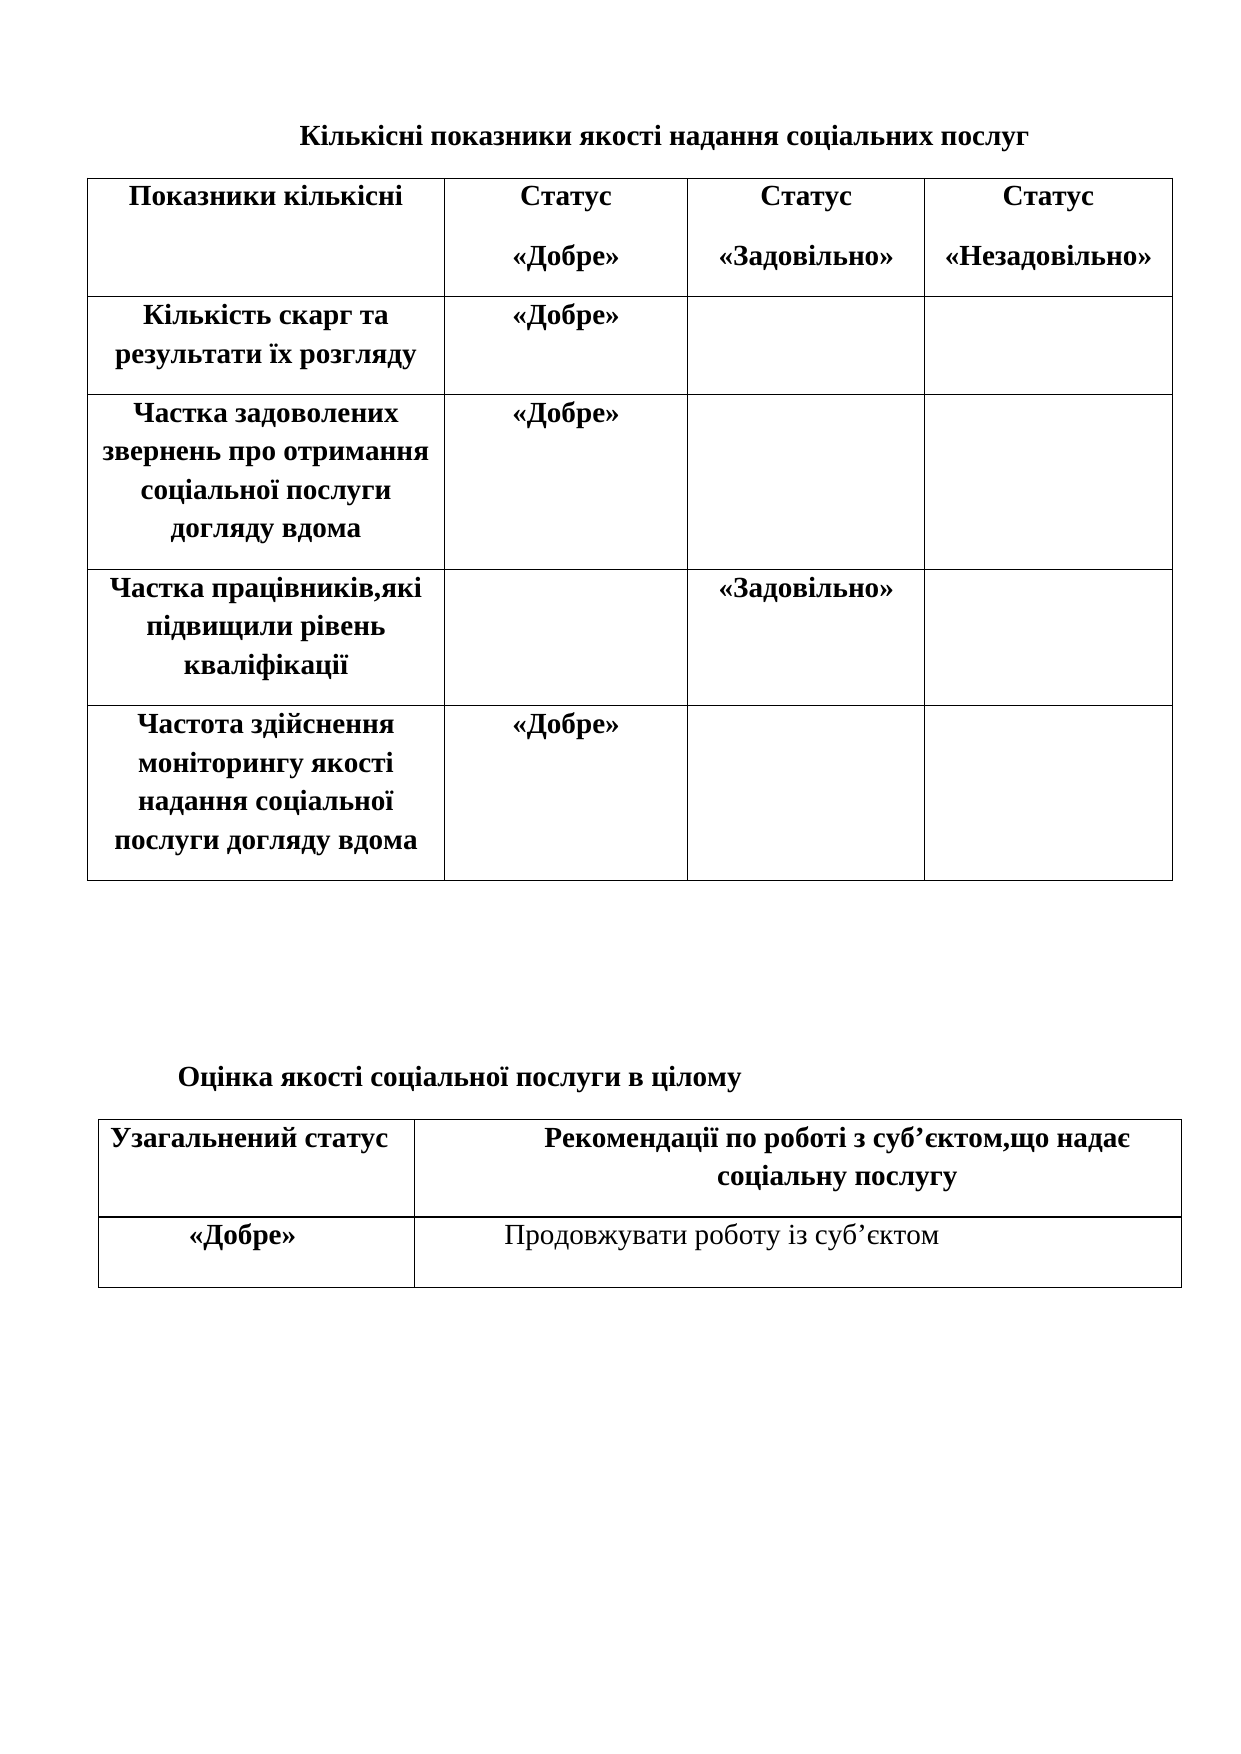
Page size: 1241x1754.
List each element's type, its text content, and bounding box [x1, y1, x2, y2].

table_cell Кількість скарг та результати їх розгляду [88, 297, 444, 394]
text Оцінка якості соціальної послуги в цілому [177, 1059, 1152, 1093]
table_cell «Добре» [445, 706, 687, 880]
table_cell [925, 395, 1172, 569]
table_cell «Добре» [99, 1218, 414, 1287]
table_cell «Добре» [445, 297, 687, 394]
table_header Рекомендації по роботі з суб’єктом,що надає соціальну послугу [415, 1120, 1181, 1216]
table_header Узагальнений статус [99, 1120, 414, 1216]
table_cell [925, 297, 1172, 394]
table_header Показники кількісні [88, 179, 444, 296]
table_header Статус «Незадовільно» [925, 179, 1172, 296]
table_cell [688, 395, 924, 569]
table_cell [445, 570, 687, 705]
table_cell Частка задоволених звернень про отримання соціальної послуги догляду вдома [88, 395, 444, 569]
table_cell [925, 706, 1172, 880]
table_cell [688, 706, 924, 880]
table_cell Частка працівників,які підвищили рівень кваліфікації [88, 570, 444, 705]
text Кількісні показники якості надання соціальних послуг [177, 118, 1152, 152]
table_cell Частота здійснення моніторингу якості надання соціальної послуги догляду вдома [88, 706, 444, 880]
table_cell Продовжувати роботу із суб’єктом [415, 1218, 1181, 1287]
table_cell [688, 297, 924, 394]
table_cell «Задовільно» [688, 570, 924, 705]
table_cell [925, 570, 1172, 705]
table_header Статус «Задовільно» [688, 179, 924, 296]
table_header Статус «Добре» [445, 179, 687, 296]
table_cell «Добре» [445, 395, 687, 569]
